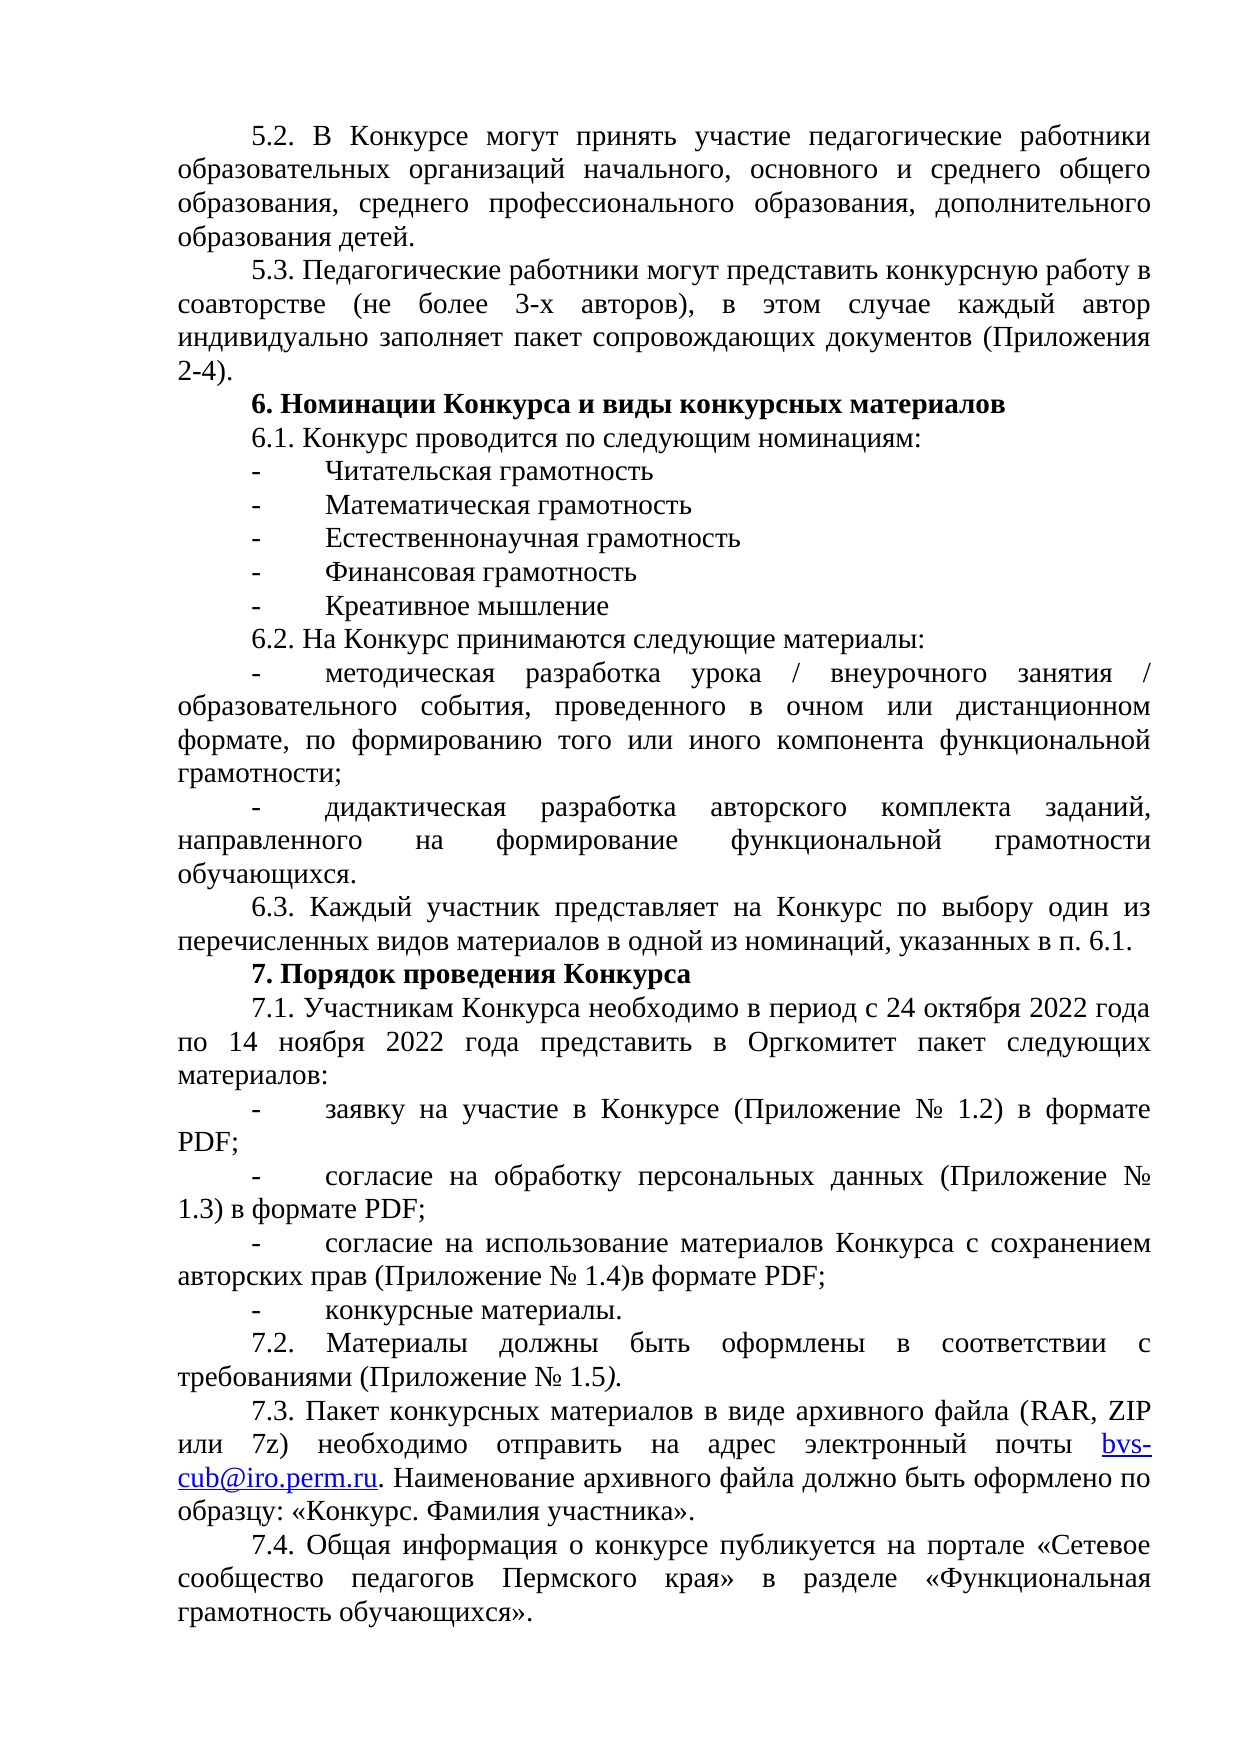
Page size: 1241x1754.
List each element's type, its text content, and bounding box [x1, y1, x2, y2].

list Финансовая грамотность [177, 554, 1152, 588]
text 6.2. На Конкурс принимаются следующие материалы: [177, 621, 1152, 655]
text 6.3. Каждый участник представляет на Конкурс по выбору один из перечисленных видов материалов в одной из номинаций, указанных в п. 6.1. [177, 889, 1152, 957]
text 6.1. Конкурс проводится по следующим номинациям: [177, 420, 1152, 453]
list Математическая грамотность [177, 487, 1152, 521]
text 5.2. В Конкурсе могут принять участие педагогические работники образовательных организаций начального, основного и среднего общего образования, среднего профессионального образования, дополнительного образования детей. [177, 118, 1152, 252]
text 7.3. Пакет конкурсных материалов в виде архивного файла (RAR, ZIP или 7z) необходимо отправить на адрес электронный почты bvs-cub@iro.perm.ru. Наименование архивного файла должно быть оформлено по образцу: «Конкурс. Фамилия участника». [177, 1393, 1152, 1527]
text 7.1. Участникам Конкурса необходимо в период с 24 октября 2022 года по 14 ноября 2022 года представить в Оргкомитет пакет следующих материалов: [177, 990, 1152, 1091]
text 5.3. Педагогические работники могут представить конкурсную работу в соавторстве (не более 3-х авторов), в этом случае каждый автор индивидуально заполняет пакет сопровождающих документов (Приложения 2-4). [177, 252, 1152, 386]
text 6. Номинации Конкурса и виды конкурсных материалов [177, 386, 1152, 420]
list Естественнонаучная грамотность [177, 521, 1152, 554]
text 7.2. Материалы должны быть оформлены в соответствии с требованиями (Приложение № 1.5). [177, 1326, 1152, 1393]
list методическая разработка урока / внеурочного занятия / образовательного события, проведенного в очном или дистанционном формате, по формированию того или иного компонента функциональной грамотности; [177, 655, 1152, 789]
text 7.4. Общая информация о конкурсе публикуется на портале «Сетевое сообщество педагогов Пермского края» в разделе «Функциональная грамотность обучающихся». [177, 1527, 1152, 1627]
list заявку на участие в Конкурсе (Приложение № 1.2) в формате PDF; [177, 1091, 1152, 1158]
list согласие на обработку персональных данных (Приложение № 1.3) в формате PDF; [177, 1158, 1152, 1225]
list дидактическая разработка авторского комплекта заданий, направленного на формирование функциональной грамотности обучающихся. [177, 789, 1152, 889]
list Креативное мышление [177, 588, 1152, 621]
list конкурсные материалы. [177, 1292, 1152, 1326]
list Читательская грамотность [177, 453, 1152, 487]
list согласие на использование материалов Конкурса с сохранением авторских прав (Приложение № 1.4)в формате PDF; [177, 1225, 1152, 1292]
text 7. Порядок проведения Конкурса [177, 957, 1152, 990]
